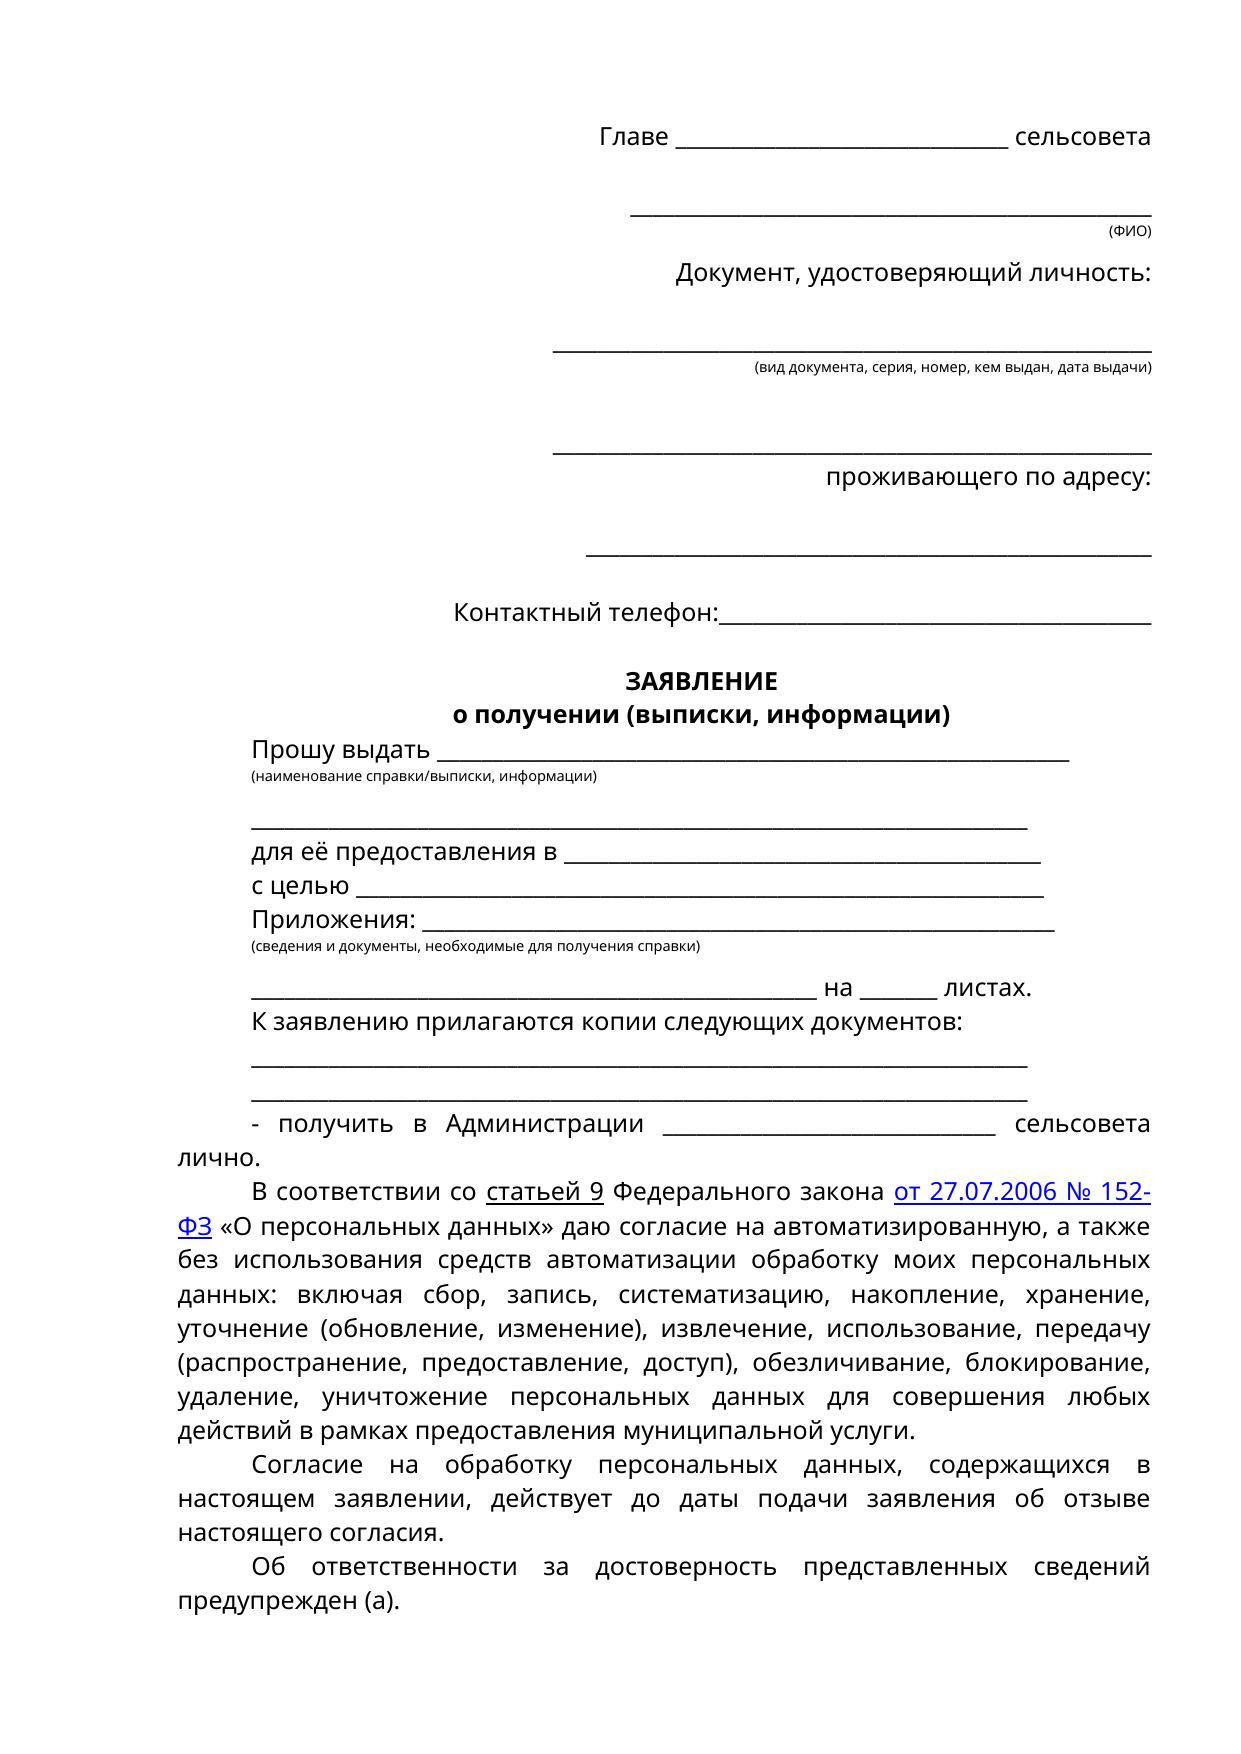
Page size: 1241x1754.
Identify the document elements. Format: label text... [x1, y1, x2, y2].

text с целью ______________________________________________________________ [177, 867, 1152, 902]
text Согласие на обработку персональных данных, содержащихся в настоящем заявлении, действует до даты подачи заявления об отзыве настоящего согласия. [177, 1447, 1152, 1549]
text (сведения и документы, необходимые для получения справки) [177, 936, 1152, 970]
text Документ, удостоверяющий личность: [177, 254, 1152, 288]
text ______________________________________________________________________ [177, 1038, 1152, 1072]
text Контактный телефон:_______________________________________ [177, 595, 1152, 629]
text ______________________________________________________________________ [177, 799, 1152, 833]
text ______________________________________________________________________ [177, 1072, 1152, 1106]
text В соответствии со статьей 9 Федерального закона от 27.07.2006 № 152-ФЗ «О персональных данных» даю согласие на автоматизированную, а также без использования средств автоматизации обработку моих персональных данных: включая сбор, запись, систематизацию, накопление, хранение, уточнение (обновление, изменение), извлечение, использование, передачу (распространение, предоставление, доступ), обезличивание, блокирование, удаление, уничтожение персональных данных для совершения любых действий в рамках предоставления муниципальной услуги. [177, 1174, 1152, 1447]
text Главе ______________________________ сельсовета [177, 118, 1152, 152]
text (вид документа, серия, номер, кем выдан, дата выдачи) [177, 357, 1152, 391]
text К заявлению прилагаются копии следующих документов: [177, 1004, 1152, 1038]
text (наименование справки/выписки, информации) [177, 765, 1152, 799]
text ______________________________________________________ [177, 322, 1152, 357]
text - получить в Администрации ______________________________ сельсовета лично. [177, 1106, 1152, 1174]
text ______________________________________________________ [177, 425, 1152, 459]
text ЗАЯВЛЕНИЕ [177, 663, 1152, 697]
text Прошу выдать _________________________________________________________ [177, 731, 1152, 765]
text _______________________________________________ [177, 186, 1152, 220]
text проживающего по адресу: [177, 459, 1152, 493]
text для её предоставления в ___________________________________________ [177, 833, 1152, 867]
text Об ответственности за достоверность представленных сведений предупрежден (а). [177, 1549, 1152, 1617]
text ___________________________________________________ на _______ листах. [177, 970, 1152, 1004]
text Приложения: _________________________________________________________ [177, 902, 1152, 936]
text ___________________________________________________ [177, 527, 1152, 561]
text (ФИО) [177, 220, 1152, 254]
text о получении (выписки, информации) [177, 697, 1152, 731]
